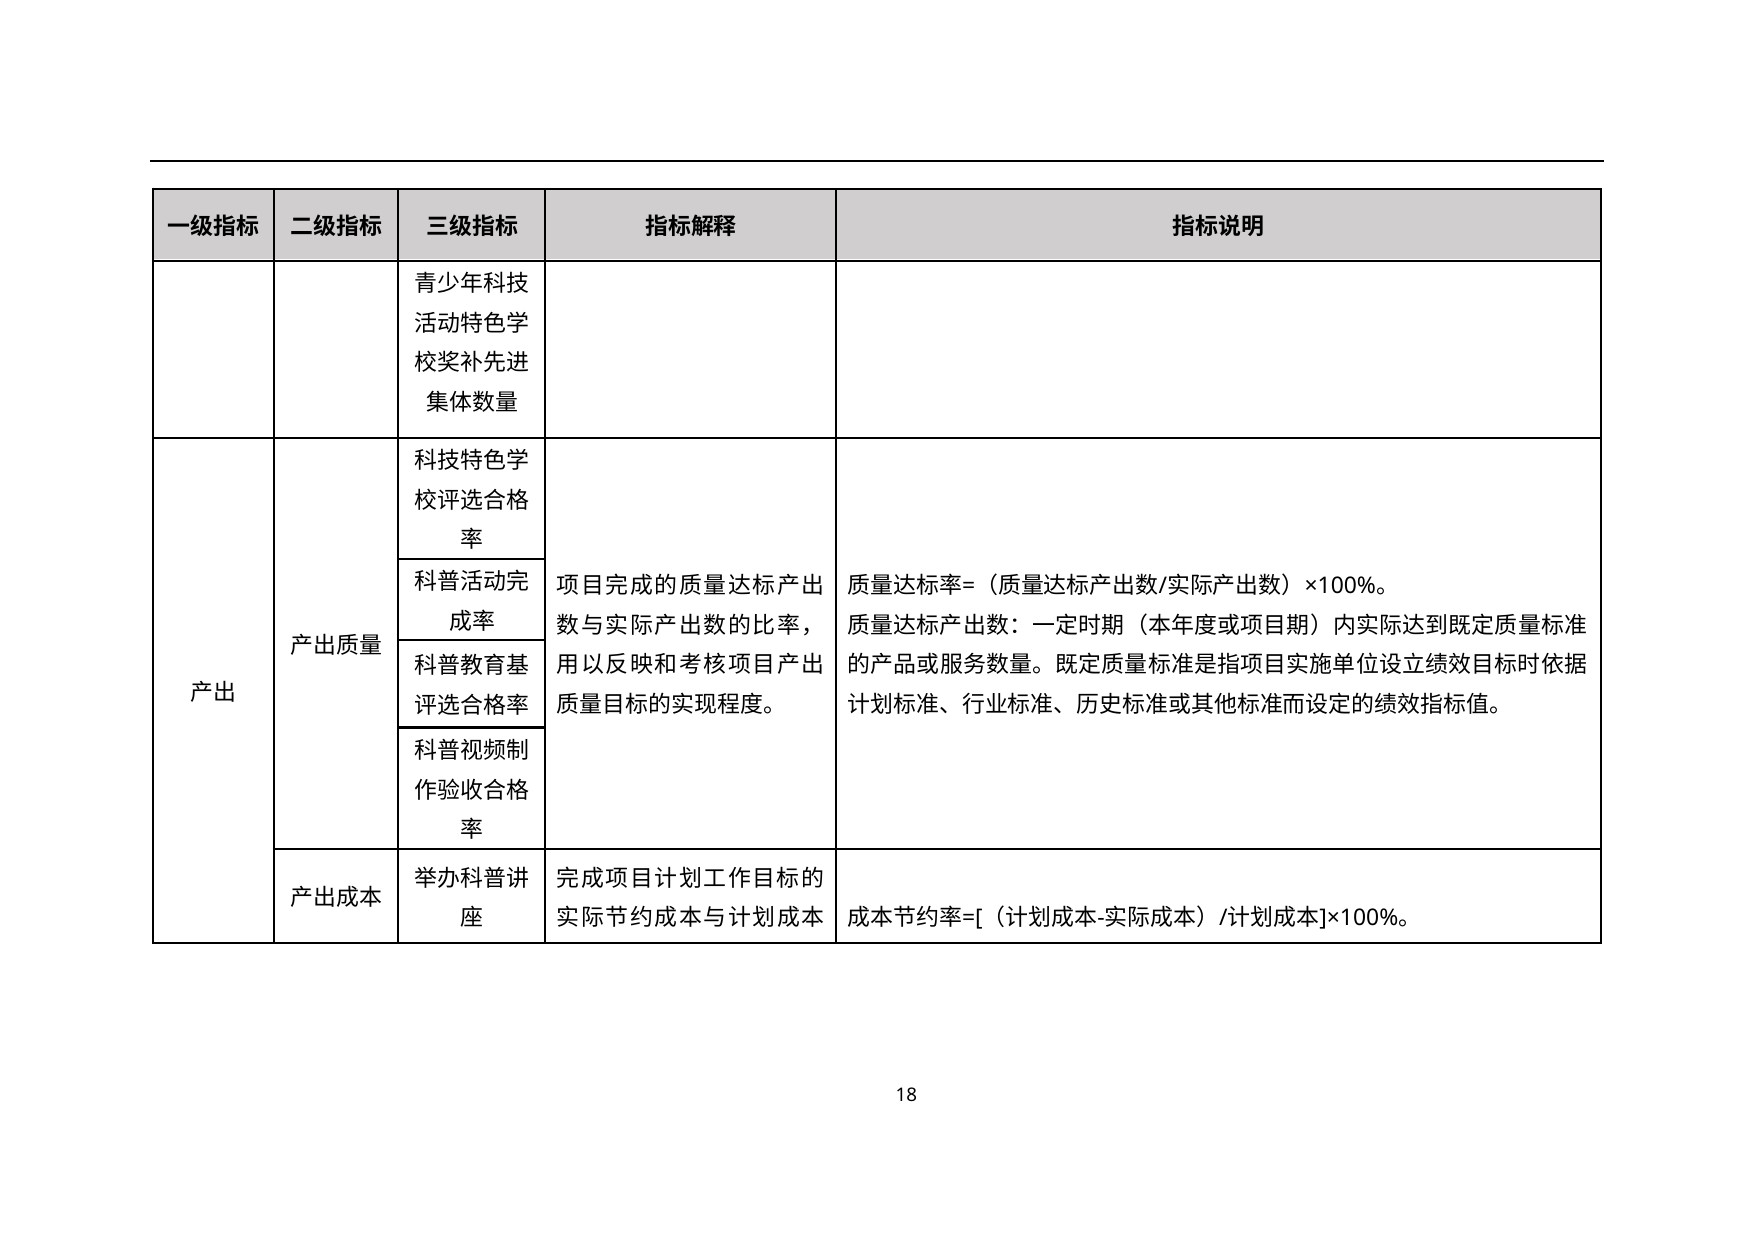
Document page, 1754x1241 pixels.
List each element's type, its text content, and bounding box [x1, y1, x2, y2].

table_cell 项目完成的质量达标产出数与实际产出数的比率，用以反映和考核项目产出质量目标的实现程度。 [546, 439, 835, 848]
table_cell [546, 850, 835, 942]
table_header 指标解释 [546, 190, 835, 259]
table_cell 科普教育基评选合格率 [399, 641, 544, 726]
table_cell 青少年科技活动特色学校奖补先进集体数量 [399, 262, 544, 437]
table_cell 质量达标率=（质量达标产出数/实际产出数）×100%。 质量达标产出数：一定时期（本年度或项目期）内实际达到既定质量标准的产品或服务数量。既定质量标准是指项目实施单位设立绩效目标时依据计划标准、行业标准、历史标准或其他标准而设定的绩效指标值。 [837, 439, 1600, 848]
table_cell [837, 850, 1600, 942]
table_cell 科技特色学校评选合格率 [399, 439, 544, 558]
table_cell 科普视频制作验收合格率 [399, 729, 544, 848]
table_header 指标说明 [837, 190, 1600, 259]
table_header 三级指标 [399, 190, 544, 259]
table_cell 产出成本 [275, 850, 397, 942]
table_cell 产出 [154, 439, 273, 942]
table_cell 产出质量 [275, 439, 397, 848]
table_header 二级指标 [275, 190, 397, 259]
table_cell 举办科普讲座 [399, 850, 544, 942]
table_cell 科普活动完成率 [399, 560, 544, 639]
table_header 一级指标 [154, 190, 273, 259]
